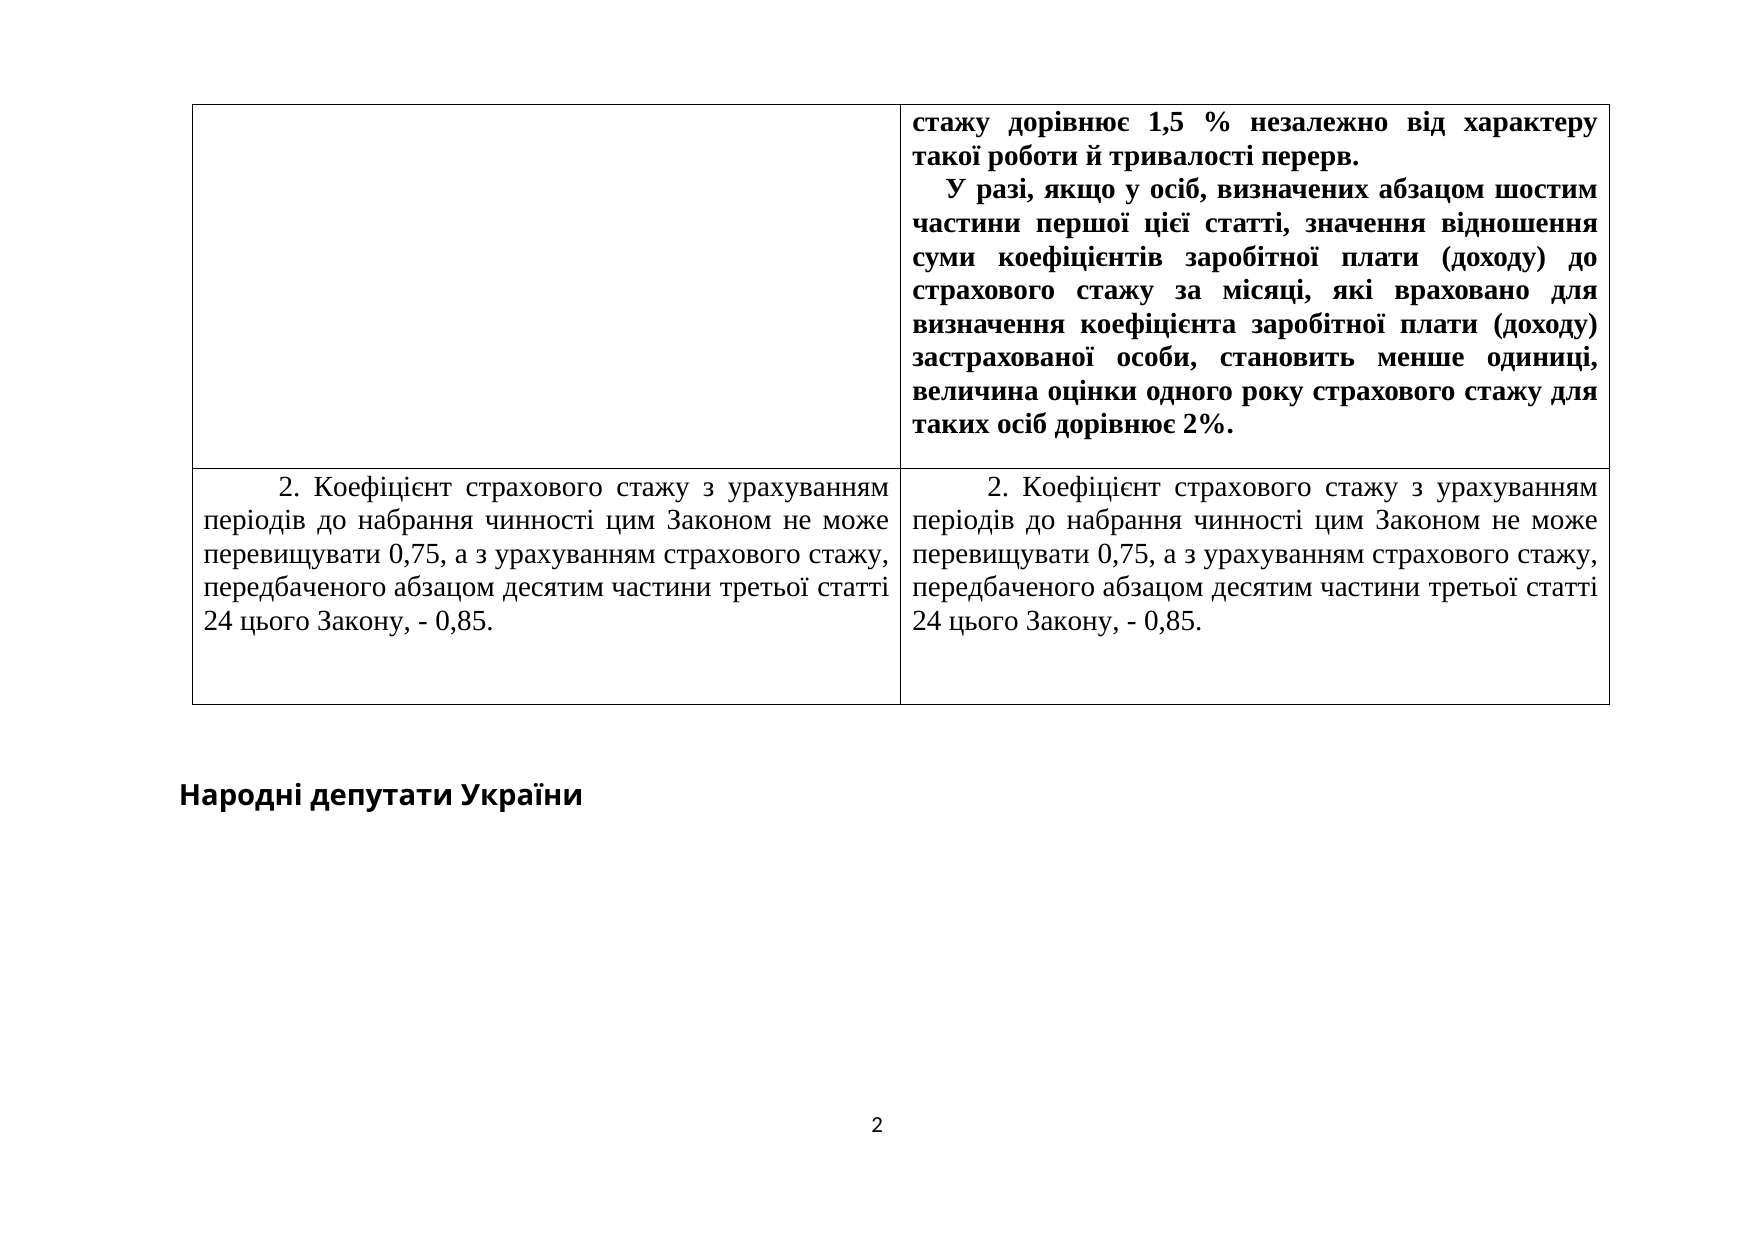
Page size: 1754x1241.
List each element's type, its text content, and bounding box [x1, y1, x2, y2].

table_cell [901, 105, 1609, 468]
table_cell [193, 105, 900, 468]
table_cell 2. Коефіцієнт страхового стажу з урахуванням періодів до набрання чинності цим Законом не може перевищувати 0,75, а з урахуванням страхового стажу, передбаченого абзацом десятим частини третьої статті 24 цього Закону, - 0,85. [901, 469, 1609, 704]
table_cell 2. Коефіцієнт страхового стажу з урахуванням періодів до набрання чинності цим Законом не може перевищувати 0,75, а з урахуванням страхового стажу, передбаченого абзацом десятим частини третьої статті 24 цього Закону, - 0,85. [193, 469, 900, 704]
text Народні депутати України [118, 774, 1636, 814]
